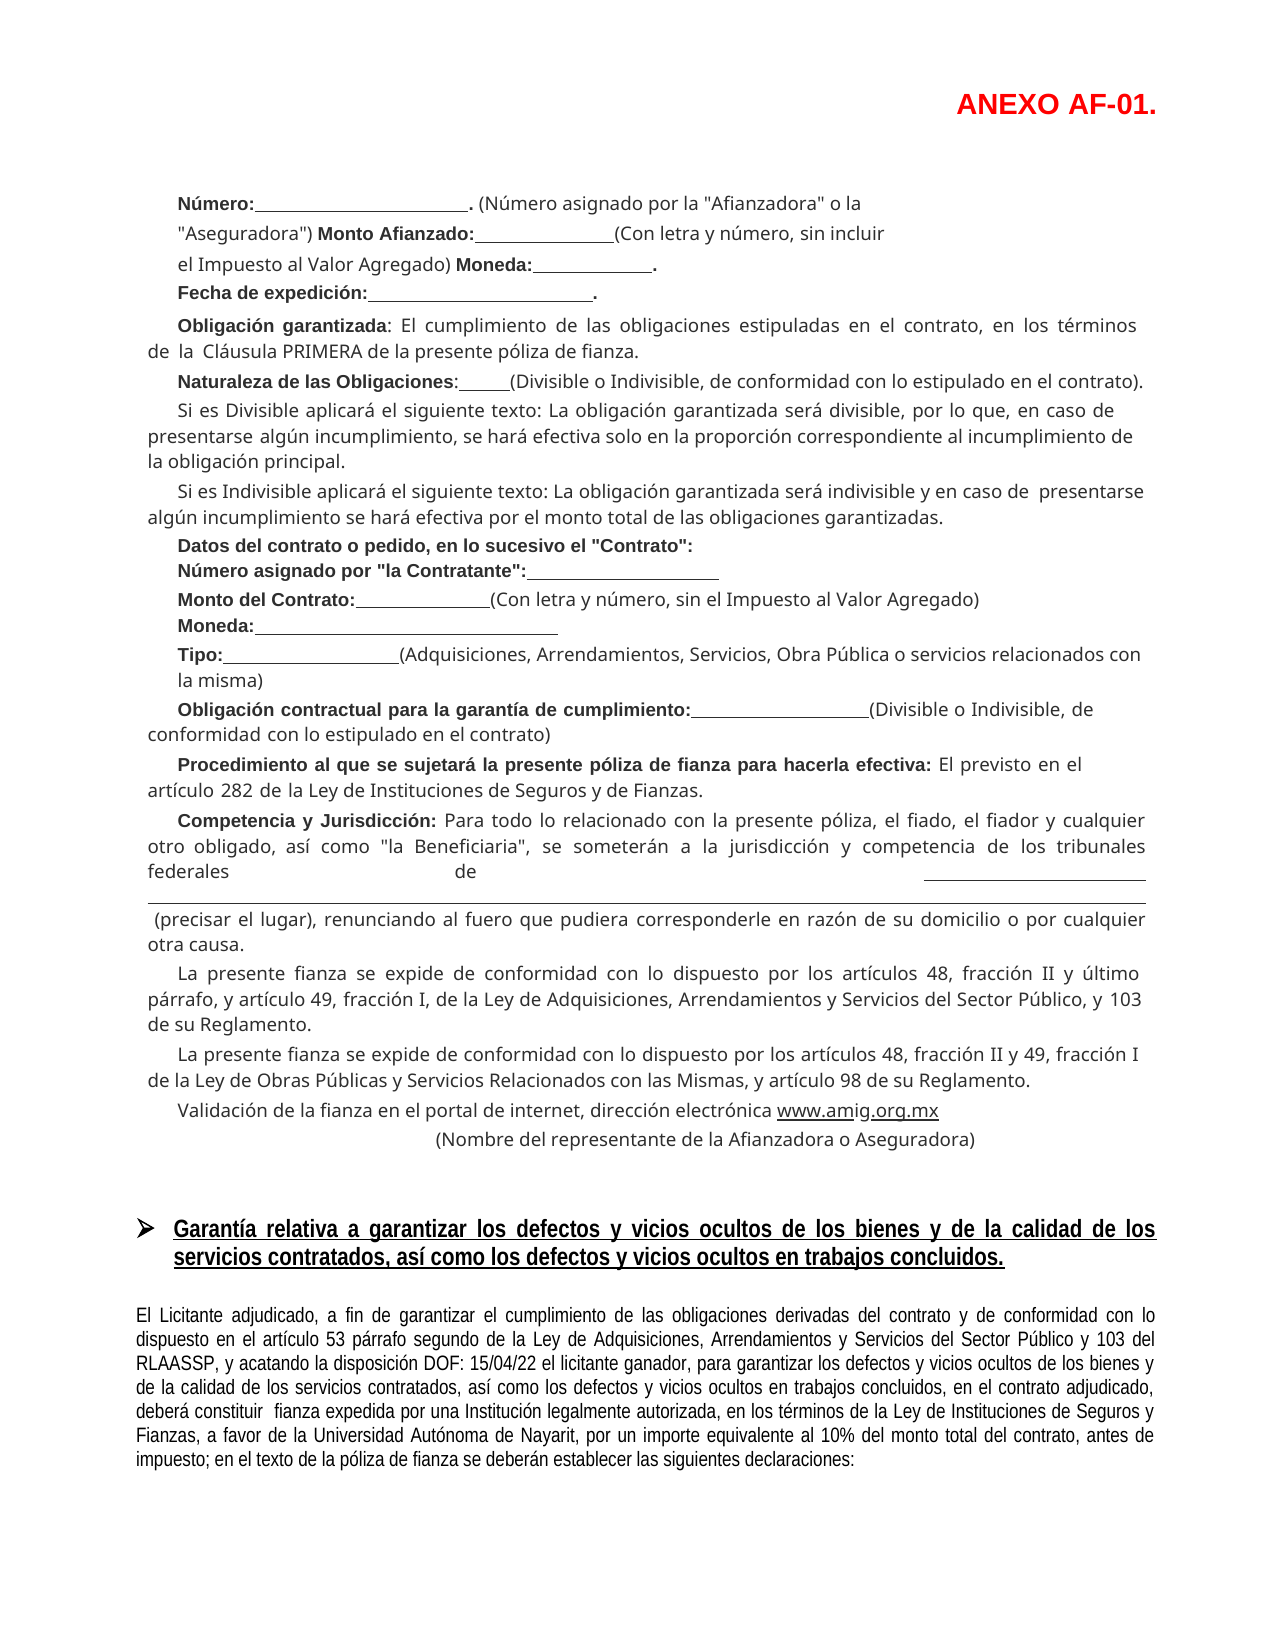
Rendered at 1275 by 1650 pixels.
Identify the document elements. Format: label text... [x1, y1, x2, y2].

text La presente fianza se expide de conformidad con lo dispuesto por los artículos 48, fracción II y 49, fracción I de la Ley de Obras Públicas y Servicios Relacionados con las Mismas, y artículo 98 de su Reglamento. [147, 1042, 1141, 1093]
text Competencia y Jurisdicción: Para todo lo relacionado con la presente póliza, el fiado, el fiador y cualquier otro obligado, así como "la Beneficiaria", se someterán a la jurisdicción y competencia de los tribunales federales de (precisar el lugar), renunciando al fuero que pudiera corresponderle en razón de su domicilio o por cualquier otra causa. [147, 904, 1146, 957]
text Monto del Contrato: (Con letra y número, sin el Impuesto al Valor Agregado) [177, 586, 1157, 612]
text Tipo: (Adquisiciones, Arrendamientos, Servicios, Obra Pública o servicios relacionados con la misma) [177, 641, 1157, 692]
text El Licitante adjudicado, a fin de garantizar el cumplimiento de las obligaciones derivadas del contrato y de conformidad con lo dispuesto en el artículo 53 párrafo segundo de la Ley de Adquisiciones, Arrendamientos y Servicios del Sector Público y 103 del RLAASSP, y acatando la disposición DOF: 15/04/22 el licitante ganador, para garantizar los defectos y vicios ocultos de los bienes y de la calidad de los servicios contratados, así como los defectos y vicios ocultos en trabajos concluidos, en el contrato adjudicado, deberá constituir fianza expedida por una Institución legalmente autorizada, en los términos de la Ley de Instituciones de Seguros y Fianzas, a favor de la Universidad Autónoma de Nayarit, por un importe equivalente al 10% del monto total del contrato, antes de impuesto; en el texto de la póliza de fianza se deberán establecer las siguientes declaraciones: [136, 1303, 1157, 1471]
text Naturaleza de las Obligaciones: (Divisible o Indivisible, de conformidad con lo estipulado en el contrato). [177, 368, 1157, 394]
text Si es Indivisible aplicará el siguiente texto: La obligación garantizada será indivisible y en caso de presentarse algún incumplimiento se hará efectiva por el monto total de las obligaciones garantizadas. [147, 479, 1157, 530]
text La presente fianza se expide de conformidad con lo dispuesto por los artículos 48, fracción II y último párrafo, y artículo 49, fracción I, de la Ley de Adquisiciones, Arrendamientos y Servicios del Sector Público, y 103 de su Reglamento. [147, 960, 1142, 1037]
text Fecha de expedición: . [177, 282, 1157, 304]
text Obligación contractual para la garantía de cumplimiento: (Divisible o Indivisible, de conformidad con lo estipulado en el contrato) [147, 696, 1141, 747]
text Procedimiento al que se sujetará la presente póliza de fianza para hacerla efectiva: El previsto en el artículo 282 de la Ley de Instituciones de Seguros y de Fianzas. [147, 752, 1142, 803]
text Datos del contrato o pedido, en lo sucesivo el "Contrato": [177, 535, 1157, 556]
text Obligación garantizada: El cumplimiento de las obligaciones estipuladas en el contrato, en los términos de la Cláusula PRIMERA de la presente póliza de fianza. [147, 312, 1142, 363]
text Competencia y Jurisdicción: Para todo lo relacionado con la presente póliza, el fiado, el fiador y cualquier otro obligado, así como "la Beneficiaria", se someterán a la jurisdicción y competencia de los tribunales federales de (precisar el lugar), renunciando al fuero que pudiera corresponderle en razón de su domicilio o por cualquier otra causa. [147, 808, 1146, 903]
list Garantía relativa a garantizar los defectos y vicios ocultos de los bienes y de la calidad de los servicios contratados, así como los defectos y vicios ocultos en trabajos concluidos. [136, 1213, 1157, 1271]
text Moneda: . Fecha de suscripción: . [177, 615, 507, 637]
text Validación de la fianza en el portal de internet, dirección electrónica www.amig.org.mx [177, 1098, 1157, 1123]
text Si es Divisible aplicará el siguiente texto: La obligación garantizada será divisible, por lo que, en caso de presentarse algún incumplimiento, se hará efectiva solo en la proporción correspondiente al incumplimiento de la obligación principal. [147, 397, 1142, 474]
text (Nombre del representante de la Afianzadora o Aseguradora) [436, 1127, 1157, 1152]
text Número: . (Número asignado por la "Afianzadora" o la "Aseguradora") Monto Afianzado: (Con letra y número, sin incluir el Impuesto al Valor Agregado) Moneda: . [177, 190, 896, 277]
text Número asignado por "la Contratante": . Objeto: . [177, 560, 633, 581]
